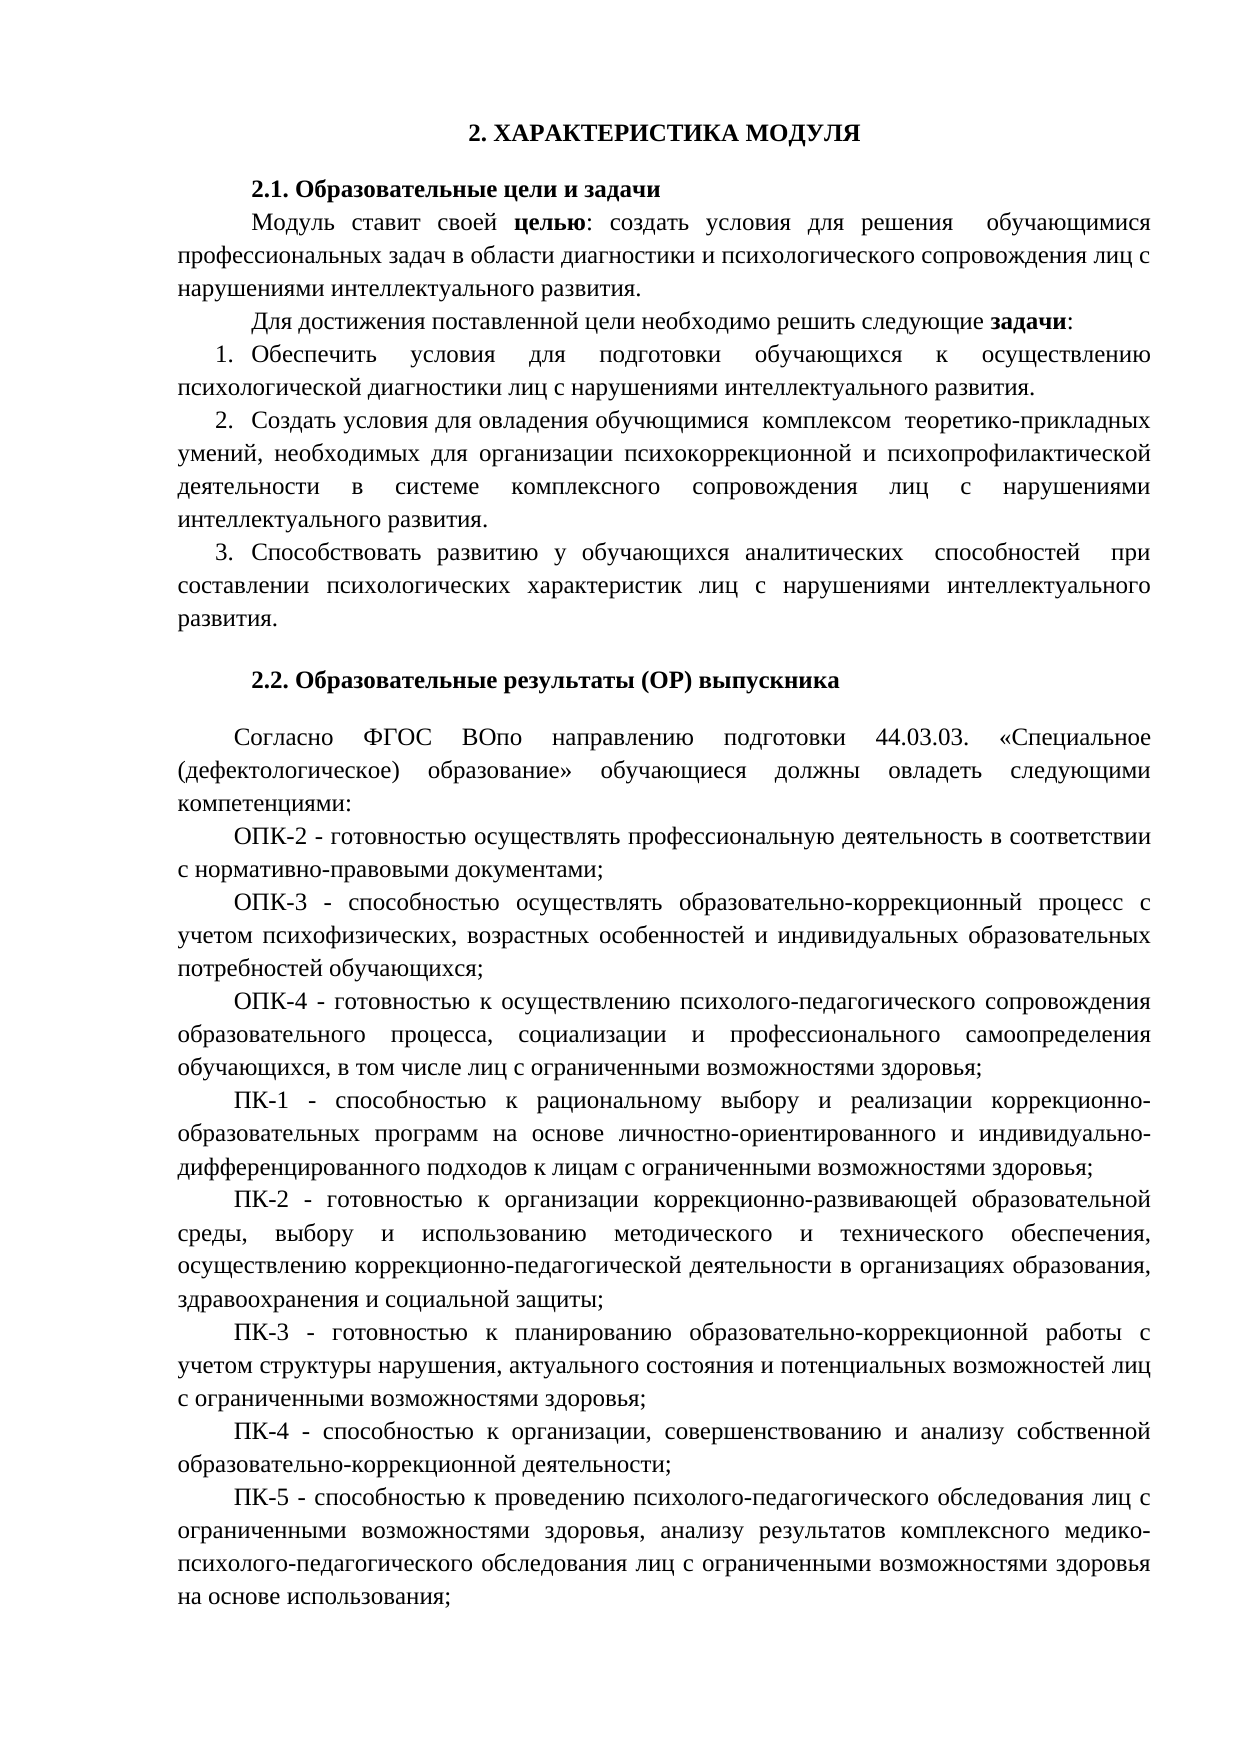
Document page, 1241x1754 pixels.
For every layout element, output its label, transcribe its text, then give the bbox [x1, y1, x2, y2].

text 2.1. Образовательные цели и задачи [177, 174, 1152, 202]
text Для достижения поставленной цели необходимо решить следующие задачи: [177, 306, 1152, 334]
text ПК-1 - способностью к рациональному выбору и реализации коррекционно-образовательных программ на основе личностно-ориентированного и индивидуально-дифференцированного подходов к лицам с ограниченными возможностями здоровья; [177, 1086, 1152, 1180]
text ОПК-2 - готовностью осуществлять профессиональную деятельность в соответствии с нормативно-правовыми документами; [177, 821, 1152, 883]
list Способствовать развитию у обучающихся аналитических способностей при составлении психологических характеристик лиц с нарушениями интеллектуального развития. [177, 537, 1152, 632]
text ПК-2 - готовностью к организации коррекционно-развивающей образовательной среды, выбору и использованию методического и технического обеспечения, осуществлению коррекционно-педагогической деятельности в организациях образования, здравоохранения и социальной защиты; [177, 1184, 1152, 1312]
text ПК-5 - способностью к проведению психолого-педагогического обследования лиц с ограниченными возможностями здоровья, анализу результатов комплексного медико-психолого-педагогического обследования лиц с ограниченными возможностями здоровья на основе использования; [177, 1482, 1152, 1609]
text ОПК-3 - способностью осуществлять образовательно-коррекционный процесс с учетом психофизических, возрастных особенностей и индивидуальных образовательных потребностей обучающихся; [177, 887, 1152, 982]
text ПК-3 - готовностью к планированию образовательно-коррекционной работы с учетом структуры нарушения, актуального состояния и потенциальных возможностей лиц с ограниченными возможностями здоровья; [177, 1317, 1152, 1411]
text 2.2. Образовательные результаты (ОР) выпускника [177, 665, 1138, 693]
text Модуль ставит своей целью: создать условия для решения обучающимися профессиональных задач в области диагностики и психологического сопровождения лиц с нарушениями интеллектуального развития. [177, 207, 1152, 302]
text 2. ХАРАКТЕРИСТИКА МОДУЛЯ [177, 118, 1152, 147]
text ПК-4 - способностью к организации, совершенствованию и анализу собственной образовательно-коррекционной деятельности; [177, 1416, 1152, 1477]
list Создать условия для овладения обучющимися комплексом теоретико-прикладных умений, необходимых для организации психокоррекционной и психопрофилактической деятельности в системе комплексного сопровождения лиц с нарушениями интеллектуального развития. [177, 405, 1152, 533]
text ОПК-4 - готовностью к осуществлению психолого-педагогического сопровождения образовательного процесса, социализации и профессионального самоопределения обучающихся, в том числе лиц с ограниченными возможностями здоровья; [177, 986, 1152, 1081]
list Обеспечить условия для подготовки обучающихся к осуществлению психологической диагностики лиц с нарушениями интеллектуального развития. [177, 339, 1152, 401]
text Согласно ФГОС ВОпо направлению подготовки 44.03.03. «Специальное (дефектологическое) образование» обучающиеся должны овладеть следующими компетенциями: [177, 722, 1152, 817]
